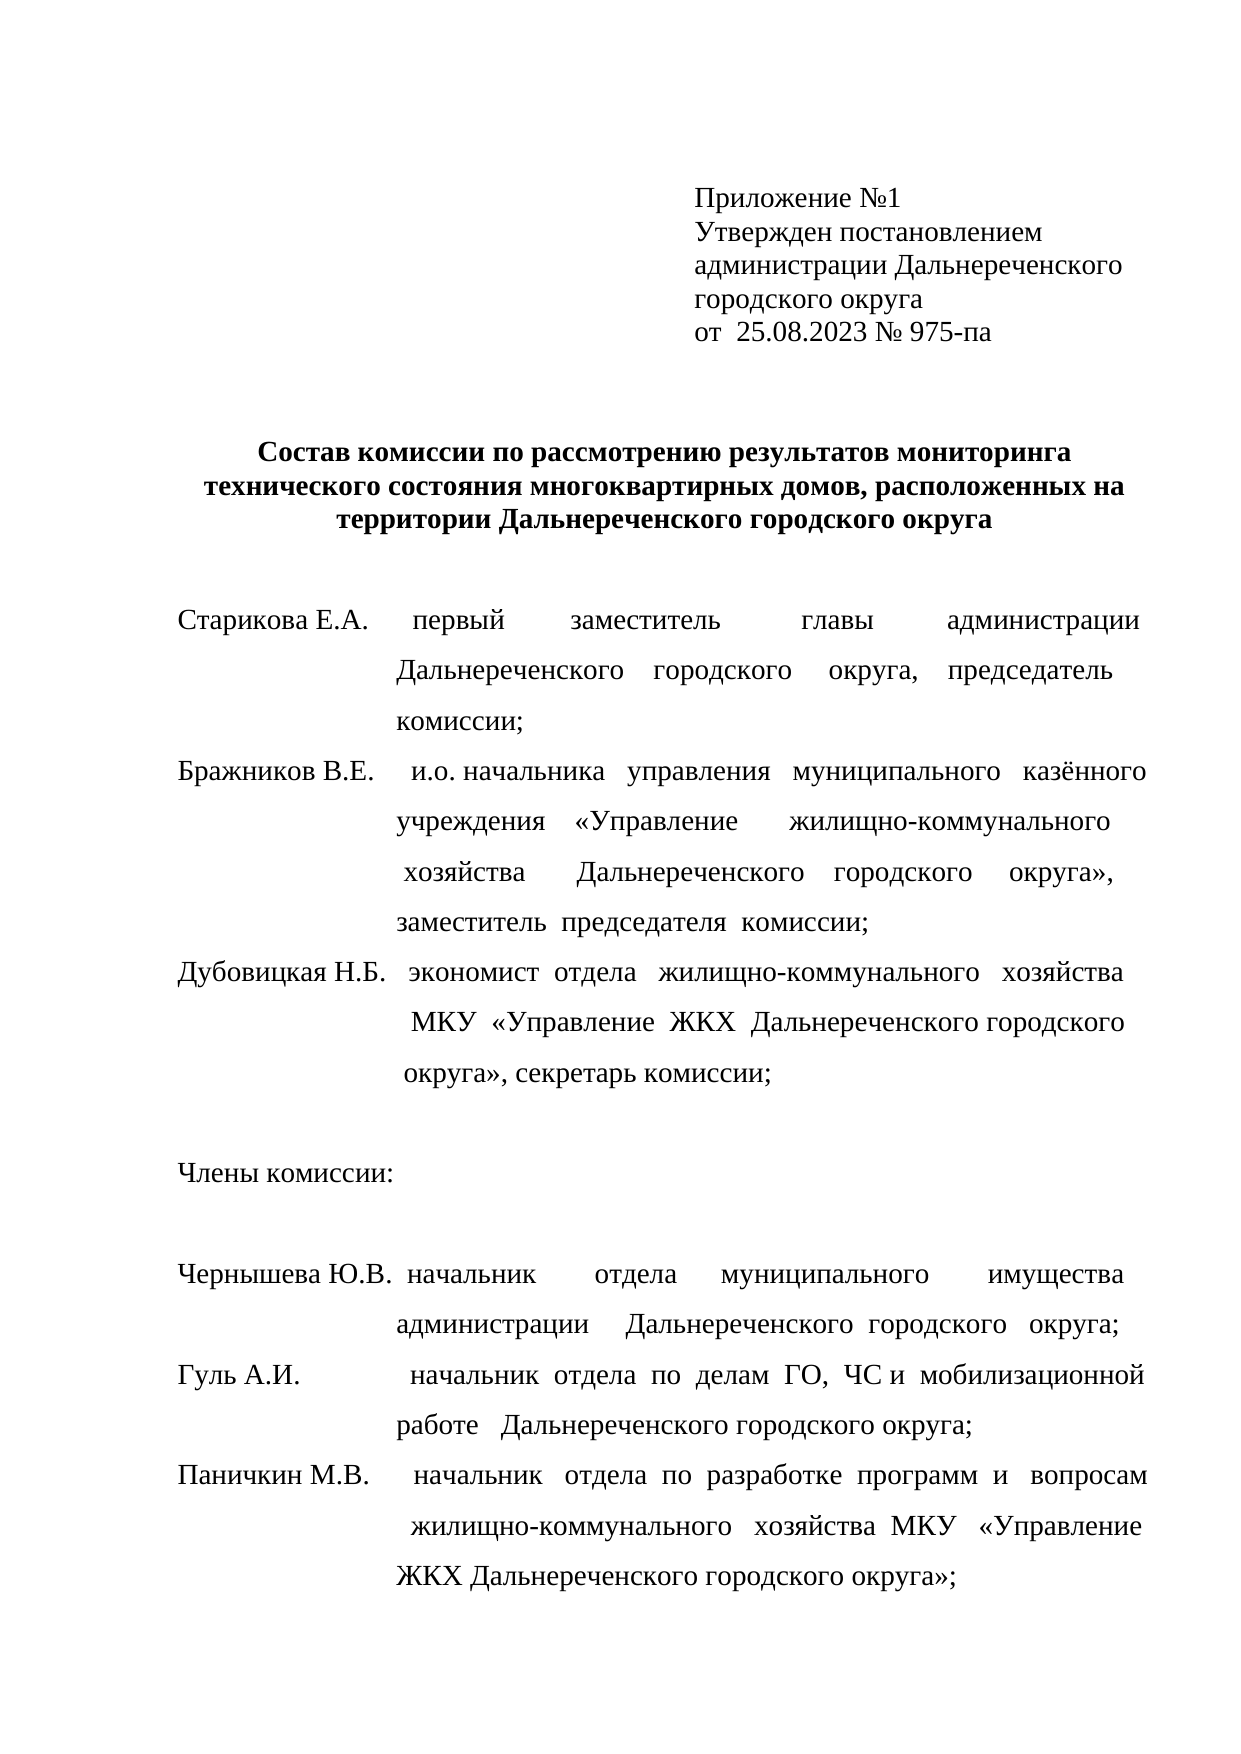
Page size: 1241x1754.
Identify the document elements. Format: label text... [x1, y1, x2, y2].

text Дальнереченского городского округа, председатель [177, 652, 1152, 686]
text Дубовицкая Н.Б. экономист отдела жилищно-коммунального хозяйства [177, 954, 1152, 988]
text жилищно-коммунального хозяйства МКУ «Управление [177, 1508, 1152, 1541]
text Члены комиссии: [177, 1156, 1152, 1189]
text от 25.08.2023 № 975-па [694, 314, 1152, 348]
text учреждения «Управление жилищно-коммунального [177, 803, 1152, 837]
text Старикова Е.А. первый заместитель главы администрации [177, 602, 1152, 636]
text Чернышева Ю.В. начальник отдела муниципального имущества [177, 1256, 1152, 1290]
text Паничкин М.В. начальник отдела по разработке программ и вопросам [177, 1457, 1152, 1491]
text администрации Дальнереченского городского округа; [177, 1306, 1152, 1340]
text заместитель председателя комиссии; [177, 904, 1152, 937]
text округа», секретарь комиссии; [177, 1055, 1152, 1088]
text работе Дальнереченского городского округа; [177, 1407, 1152, 1441]
text комиссии; [177, 703, 1152, 736]
text Приложение №1 [694, 180, 1152, 214]
text Гуль А.И. начальник отдела по делам ГО, ЧС и мобилизационной [177, 1357, 1152, 1390]
text хозяйства Дальнереченского городского округа», [177, 854, 1152, 887]
text ЖКХ Дальнереченского городского округа»; [177, 1558, 1152, 1592]
text МКУ «Управление ЖКХ Дальнереченского городского [177, 1004, 1152, 1038]
text Состав комиссии по рассмотрению результатов мониторинга технического состояния многоквартирных домов, расположенных на территории Дальнереченского городского округа [177, 434, 1152, 535]
text Утвержден постановлением администрации Дальнереченского городского округа [694, 214, 1152, 314]
text Бражников В.Е. и.о. начальника управления муниципального казённого [177, 753, 1152, 787]
